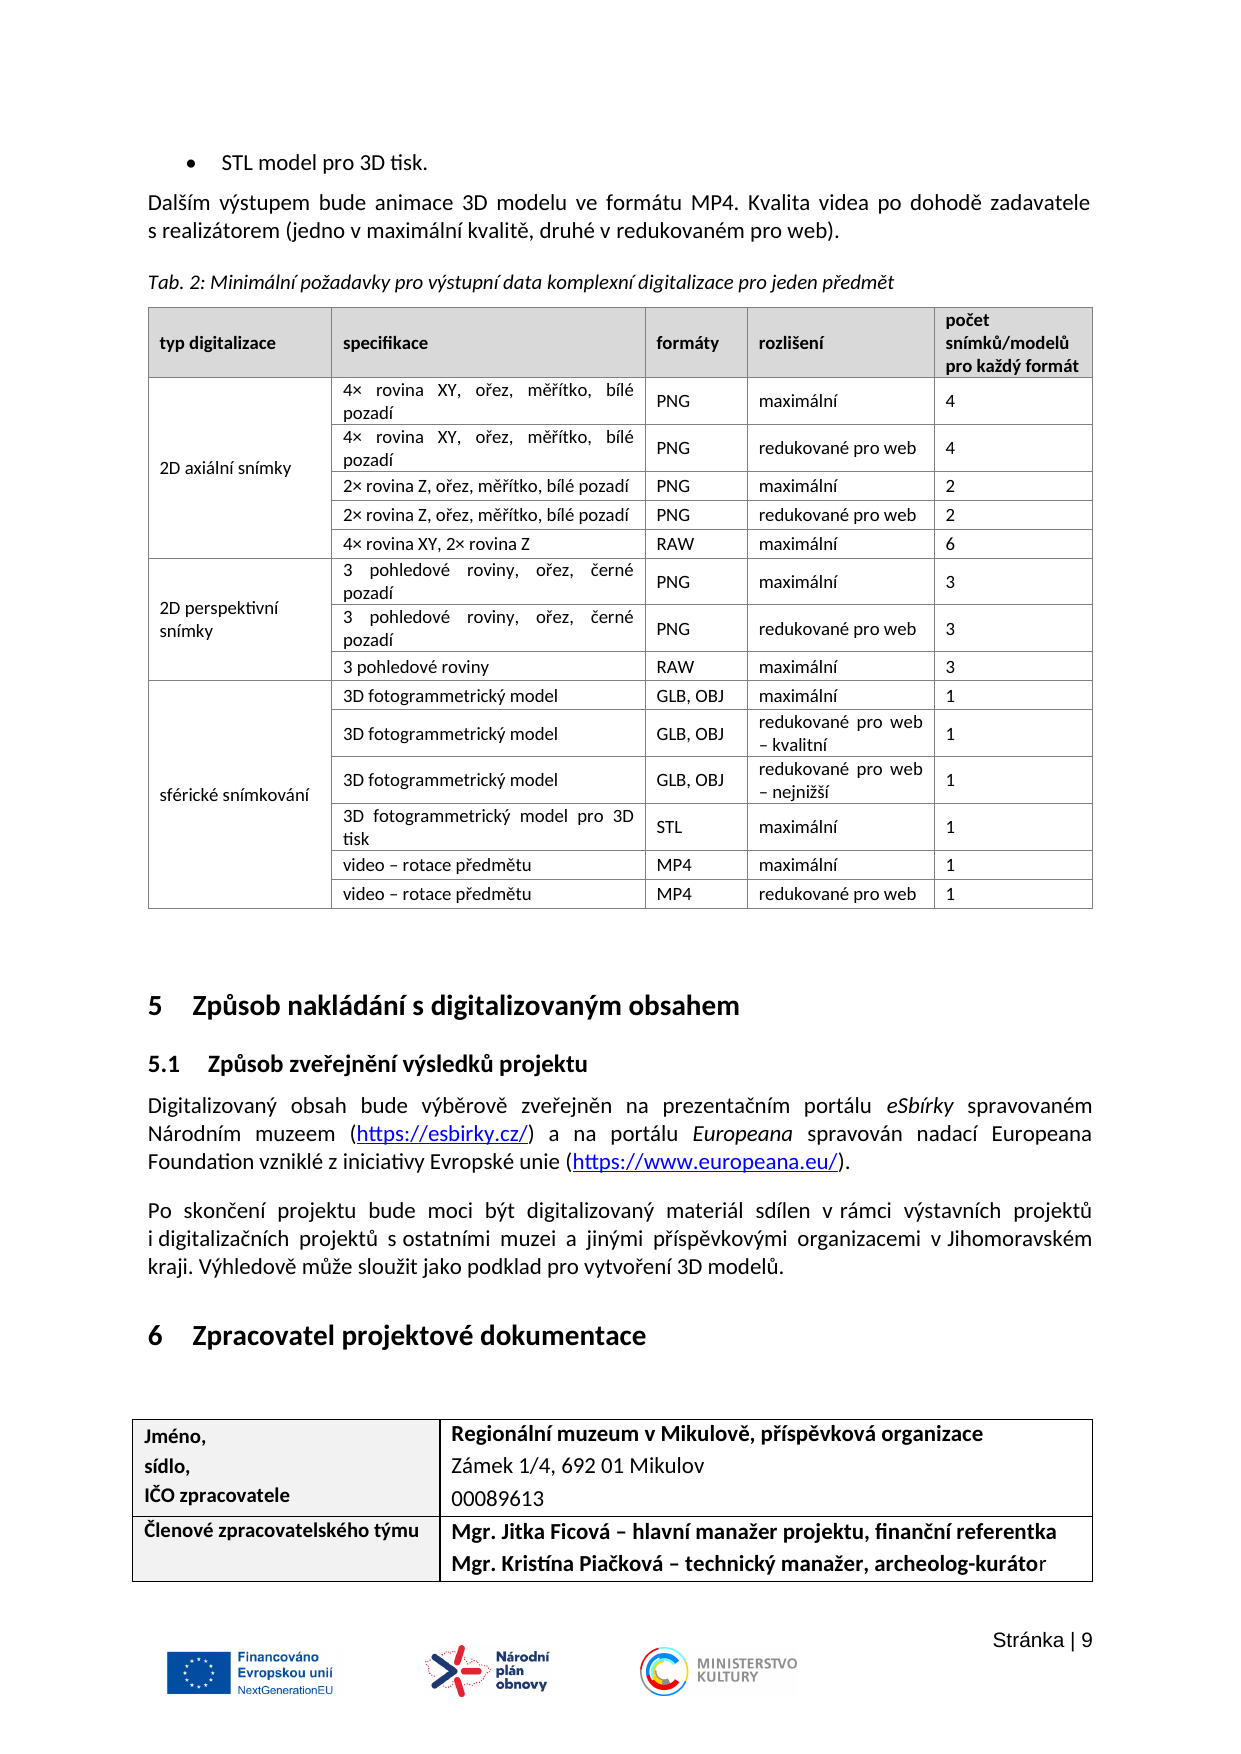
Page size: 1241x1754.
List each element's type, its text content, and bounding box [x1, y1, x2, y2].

table_cell GLB, OBJ [646, 681, 747, 709]
table_cell maximální [748, 378, 934, 424]
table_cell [133, 1517, 439, 1581]
subtitle Způsob nakládání s digitalizovaným obsahem [148, 987, 1093, 1023]
table_header počet snímků/modelů pro každý formát [935, 308, 1092, 377]
picture [640, 1647, 797, 1696]
table_cell 3 pohledové roviny, ořez, černé pozadí [332, 605, 645, 651]
table_cell maximální [748, 559, 934, 604]
subtitle Zpracovatel projektové dokumentace [148, 1317, 1093, 1353]
table_cell MP4 [646, 851, 747, 879]
text Digitalizovaný obsah bude výběrově zveřejněn na prezentačním portálu eSbírky spravovaném Národním muzeem (https://esbirky.cz/) a na portálu Europeana spravován nadací Europeana Foundation vzniklé z iniciativy Evropské unie (https://www.europeana.eu/). [148, 1091, 1093, 1175]
text Dalším výstupem bude animace 3D modelu ve formátu MP4. Kvalita videa po dohodě zadavatele s realizátorem (jedno v maximální kvalitě, druhé v redukovaném pro web). [148, 188, 1093, 244]
table_header specifikace [332, 308, 645, 377]
table_cell PNG [646, 378, 747, 424]
table_cell video – rotace předmětu [332, 880, 645, 908]
table_cell 4× rovina XY, ořez, měřítko, bílé pozadí [332, 378, 645, 424]
table_cell 3 [935, 605, 1092, 651]
table_cell RAW [646, 652, 747, 680]
table_header typ digitalizace [149, 308, 331, 377]
table_cell 2× rovina Z, ořez, měřítko, bílé pozadí [332, 472, 645, 499]
table_cell 2D perspektivní snímky [149, 559, 331, 680]
picture [161, 1648, 344, 1697]
table_cell redukované pro web [748, 501, 934, 528]
table_cell 3 [935, 559, 1092, 604]
table_cell 2× rovina Z, ořez, měřítko, bílé pozadí [332, 501, 645, 528]
table_cell 3 pohledové roviny [332, 652, 645, 680]
table_cell PNG [646, 605, 747, 651]
table_cell maximální [748, 472, 934, 499]
table_cell redukované pro web – nejnižší [748, 757, 934, 803]
table_cell sférické snímkování [149, 681, 331, 908]
table_cell maximální [748, 681, 934, 709]
table_cell 3D fotogrammetrický model [332, 710, 645, 756]
table_cell GLB, OBJ [646, 757, 747, 803]
table_cell maximální [748, 851, 934, 879]
table_cell 1 [935, 710, 1092, 756]
table_cell redukované pro web – kvalitní [748, 710, 934, 756]
picture [425, 1645, 550, 1697]
table_cell 6 [935, 530, 1092, 557]
table_cell 4 [935, 378, 1092, 424]
table_cell video – rotace předmětu [332, 851, 645, 879]
table_cell redukované pro web [748, 425, 934, 471]
table_cell 3 [935, 652, 1092, 680]
table_cell PNG [646, 501, 747, 528]
table_header formáty [646, 308, 747, 377]
table_cell maximální [748, 652, 934, 680]
table_cell 4× rovina XY, ořez, měřítko, bílé pozadí [332, 425, 645, 471]
subtitle Způsob zveřejnění výsledků projektu [148, 1048, 1093, 1078]
table_cell 2D axiální snímky [149, 378, 331, 557]
table_cell GLB, OBJ [646, 710, 747, 756]
table_cell maximální [748, 530, 934, 557]
table_cell 1 [935, 851, 1092, 879]
table_cell PNG [646, 425, 747, 471]
table_cell 4× rovina XY, 2× rovina Z [332, 530, 645, 557]
table_cell 1 [935, 757, 1092, 803]
table_cell MP4 [646, 880, 747, 908]
table_cell redukované pro web [748, 880, 934, 908]
text Po skončení projektu bude moci být digitalizovaný materiál sdílen v rámci výstavních projektů i digitalizačních projektů s ostatními muzei a jinými příspěvkovými organizacemi v Jihomoravském kraji. Výhledově může sloužit jako podklad pro vytvoření 3D modelů. [148, 1196, 1093, 1280]
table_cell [441, 1517, 1092, 1581]
table_cell 1 [935, 804, 1092, 850]
table_cell 3D fotogrammetrický model [332, 757, 645, 803]
table_header Jméno, sídlo, IČO zpracovatele [133, 1420, 439, 1516]
table_cell 2 [935, 501, 1092, 528]
table_header rozlišení [748, 308, 934, 377]
table_cell PNG [646, 472, 747, 499]
table_cell RAW [646, 530, 747, 557]
table_cell STL [646, 804, 747, 850]
table_cell 1 [935, 681, 1092, 709]
list STL model pro 3D tisk. [185, 148, 1093, 176]
table_cell 3D fotogrammetrický model [332, 681, 645, 709]
table_header Regionální muzeum v Mikulově, příspěvková organizace Zámek 1/4, 692 01 Mikulov 00089613 [441, 1420, 1092, 1516]
table_cell maximální [748, 804, 934, 850]
table_cell 2 [935, 472, 1092, 499]
table_cell PNG [646, 559, 747, 604]
table_cell 4 [935, 425, 1092, 471]
table_cell 3 pohledové roviny, ořez, černé pozadí [332, 559, 645, 604]
table_cell 3D fotogrammetrický model pro 3D tisk [332, 804, 645, 850]
table_cell 1 [935, 880, 1092, 908]
table_cell redukované pro web [748, 605, 934, 651]
